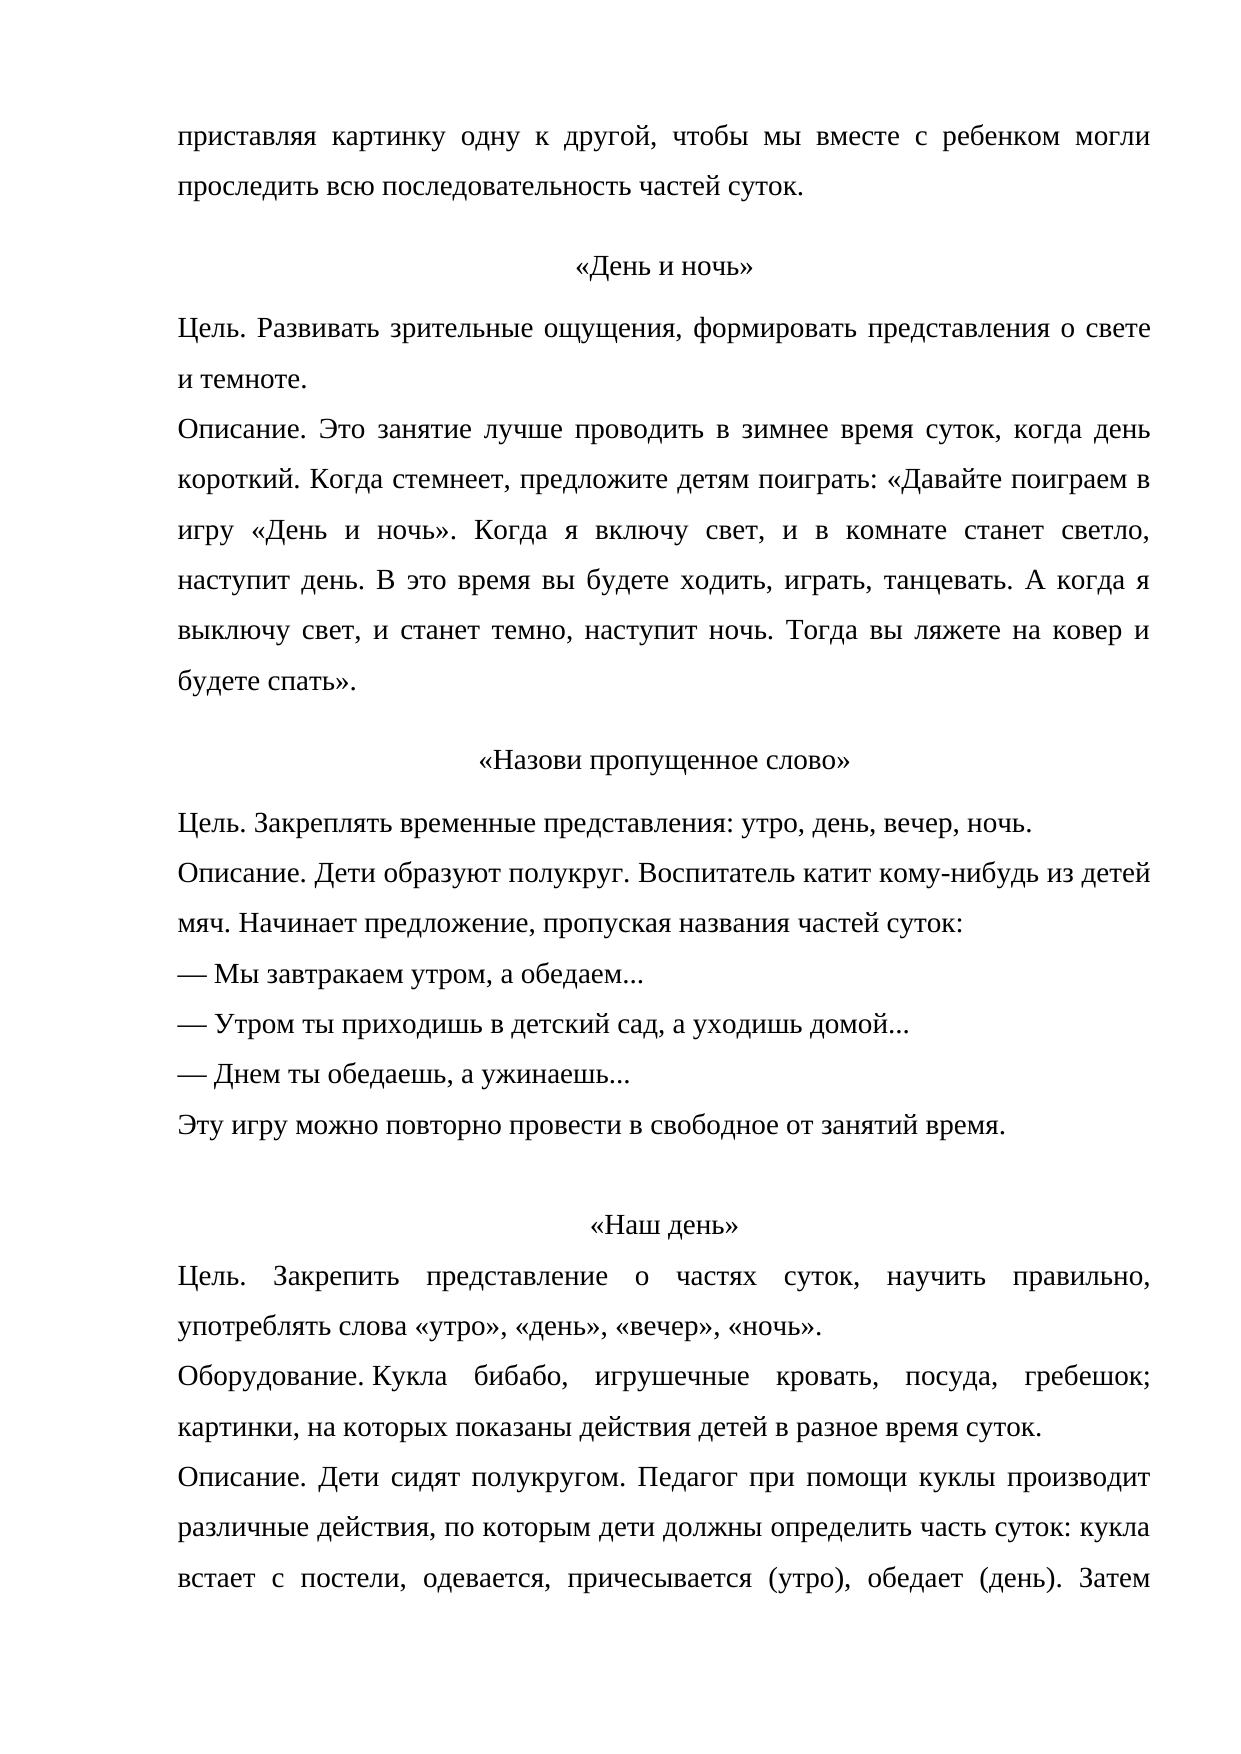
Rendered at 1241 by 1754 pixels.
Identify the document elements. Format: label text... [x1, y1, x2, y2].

text «День и ночь» [177, 248, 1152, 281]
text Цель. Закрепить представление о частях суток, научить правильно, употреблять слова «утро», «день», «вечер», «ночь». [177, 1258, 1152, 1342]
text Цель. Закреплять временные представления: утро, день, вечер, ночь. [177, 805, 1152, 838]
text «Наш день» [177, 1207, 1152, 1241]
text Описание. Это занятие лучше проводить в зимнее время суток, когда день короткий. Когда стемнеет, предложите детям поиграть: «Давайте поиграем в игру «День и ночь». Когда я включу свет, и в комнате станет светло, наступит день. В это время вы будете ходить, играть, танцевать. А когда я выключу свет, и станет темно, наступит ночь. Тогда вы ляжете на ковер и будете спать». [177, 411, 1152, 696]
text — Утром ты приходишь в детский сад, а уходишь домой... [177, 1006, 1152, 1040]
text Оборудование. Кукла бибабо, игрушечные кровать, посуда, гребешок; картинки, на которых показаны действия детей в разное время суток. [177, 1358, 1152, 1442]
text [177, 118, 1152, 202]
text Эту игру можно повторно провести в свободное от занятий время. [177, 1107, 1152, 1140]
text Цель. Развивать зрительные ощущения, формировать представления о свете и темноте. [177, 311, 1152, 394]
text — Мы завтракаем утром, а обедаем... [177, 956, 1152, 989]
text — Днем ты обедаешь, а ужинаешь... [177, 1057, 1152, 1090]
text «Назови пропущенное слово» [177, 742, 1152, 776]
text Описание. Дети образуют полукруг. Воспитатель катит кому-нибудь из детей мяч. Начинает предложение, пропуская названия частей суток: [177, 855, 1152, 939]
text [177, 1459, 1152, 1593]
